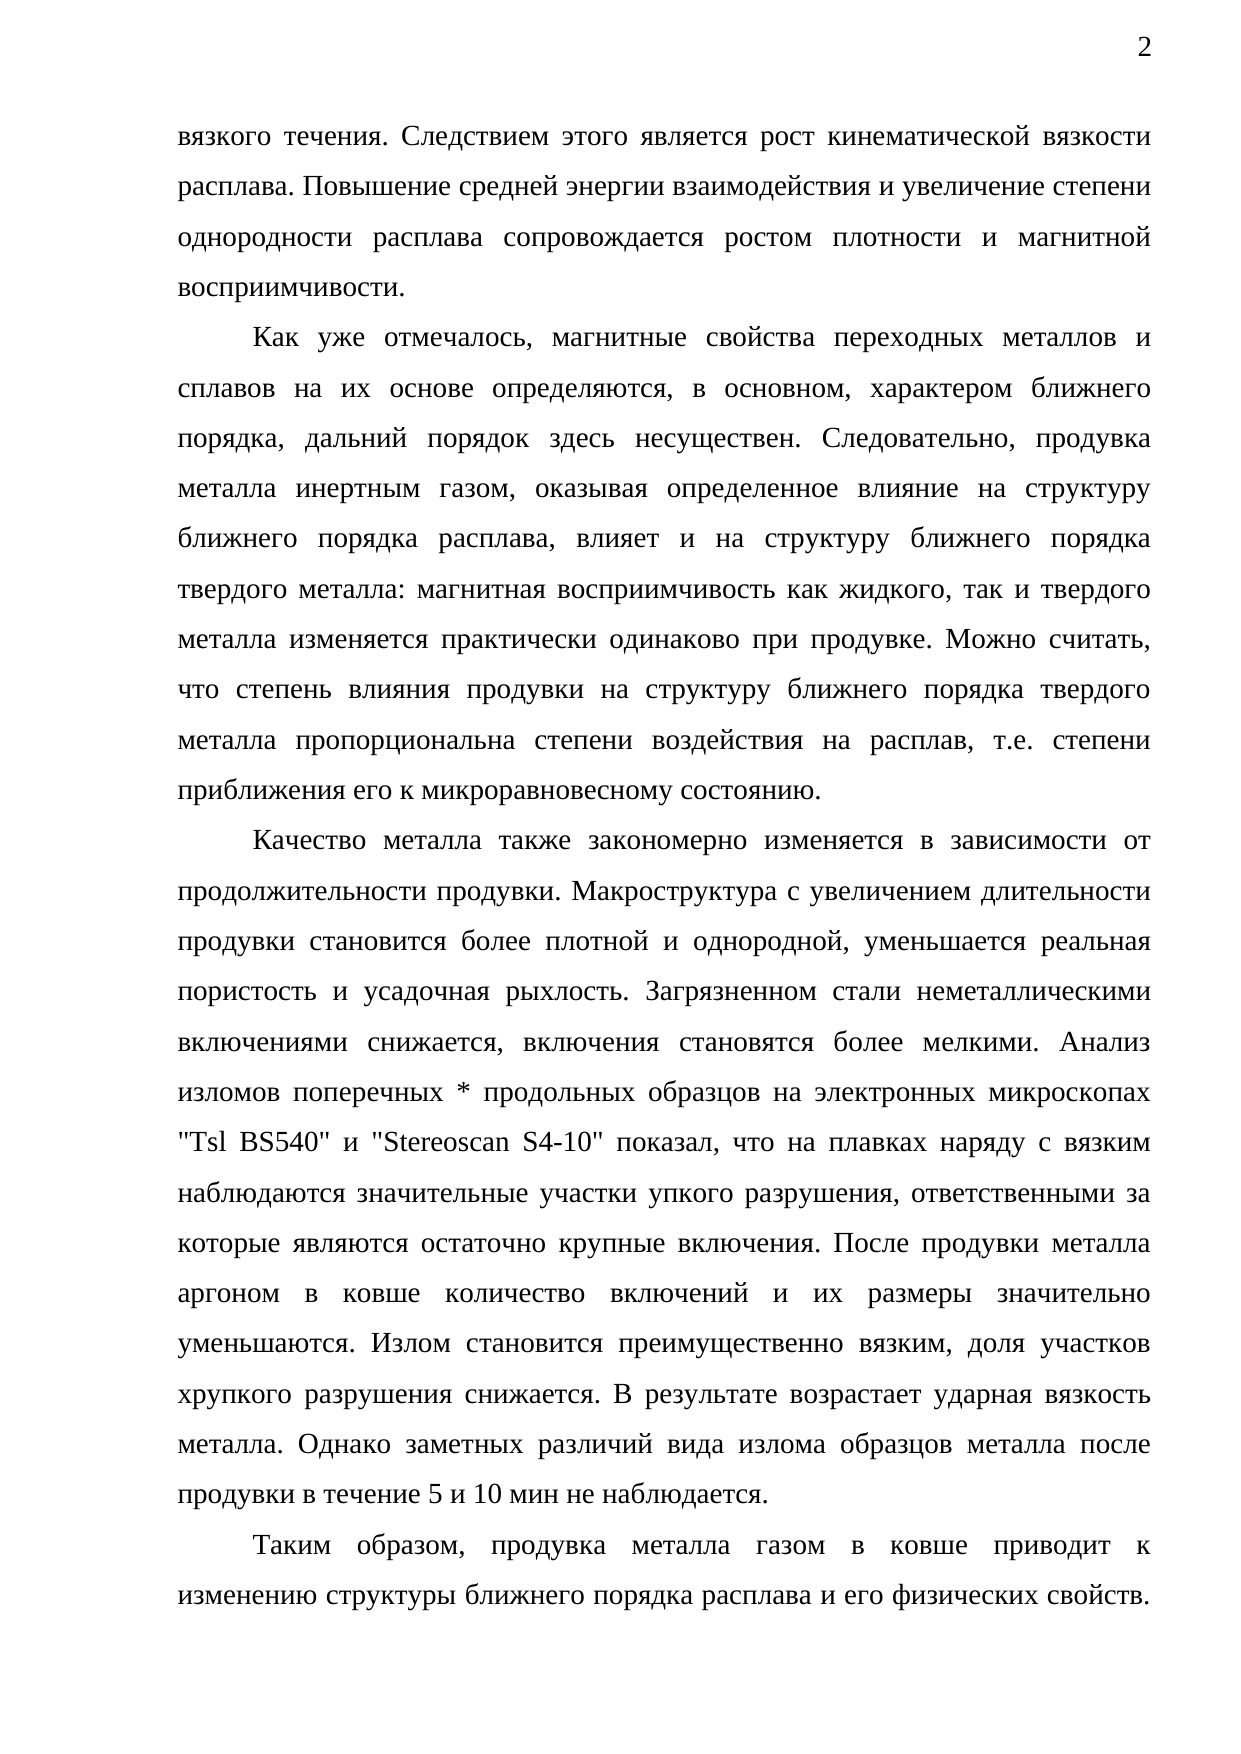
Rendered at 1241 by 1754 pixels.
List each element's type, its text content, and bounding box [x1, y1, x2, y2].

text Качество металла также закономерно изменяется в зависимости от продолжительности продувки. Макроструктура с увеличением длительности продувки становится более плотной и однородной, уменьшается реальная пористость и усадочная рыхлость. Загрязненном стали неметаллическими включениями снижается, включения становятся более мелкими. Анализ изломов поперечных * продольных образцов на электронных микроскопах "Tsl BS540" и "Stereoscan S4-10" показал, что на плавках наряду с вязким наблюдаются значительные участки упкого разрушения, ответственными за которые являются остаточно крупные включения. После продувки металла аргоном в ковше количество включений и их размеры значительно уменьшаются. Излом становится преимущественно вязким, доля участков хрупкого разрушения снижается. В результате возрастает ударная вязкость металла. Однако заметных различий вида излома образцов металла после продувки в течение 5 и 10 мин не наблюдается. [177, 822, 1152, 1510]
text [177, 118, 1152, 303]
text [177, 1527, 1152, 1611]
text Как уже отмечалось, магнитные свойства переходных металлов и сплавов на их основе определяются, в основном, характером ближнего порядка, дальний порядок здесь несуществен. Следовательно, продувка металла инертным газом, оказывая определенное влияние на структуру ближнего порядка расплава, влияет и на структуру ближнего порядка твердого металла: магнитная восприимчивость как жидкого, так и твердого металла изменяется практически одинаково при продувке. Можно считать, что степень влияния продувки на структуру ближнего порядка твердого металла пропорциональна степени воздействия на расплав, т.е. степени приближения его к микроравновесному состоянию. [177, 319, 1152, 806]
